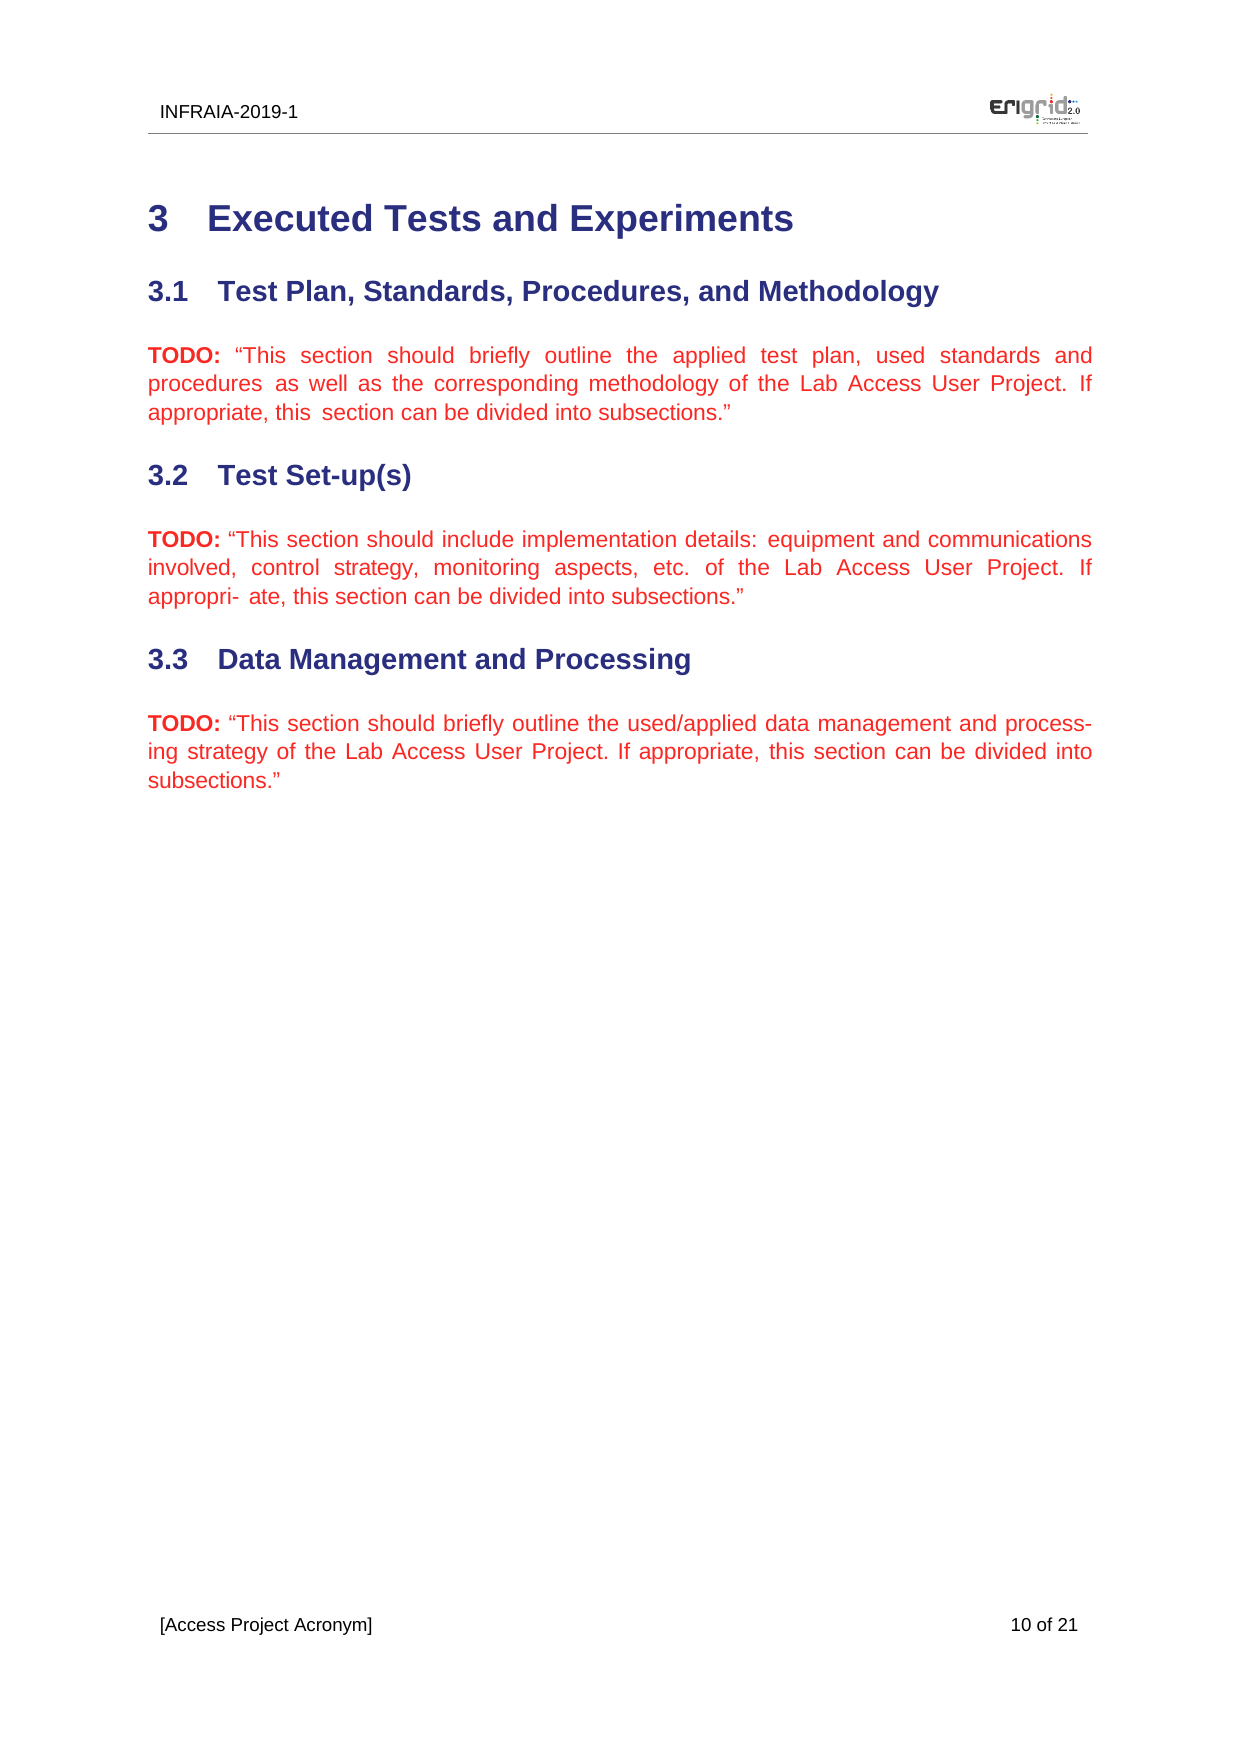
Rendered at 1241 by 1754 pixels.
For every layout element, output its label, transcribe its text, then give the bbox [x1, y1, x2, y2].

subtitle Executed Tests and Experiments [148, 197, 1092, 240]
text TODO: “This section should briefly outline the applied test plan, used standards and procedures as well as the corresponding methodology of the Lab Access User Project. If appropriate, this section can be divided into subsections.” [148, 342, 1092, 425]
subtitle Test Set-up(s) [148, 458, 1092, 492]
subtitle Test Plan, Standards, Procedures, and Methodology [148, 274, 1092, 308]
picture [990, 93, 1080, 124]
text TODO: “This section should include implementation details: equipment and communications involved, control strategy, monitoring aspects, etc. of the Lab Access User Project. If appropri- ate, this section can be divided into subsections.” [148, 526, 1092, 609]
subtitle Data Management and Processing [148, 642, 1092, 676]
text TODO: “This section should briefly outline the used/applied data management and process- ing strategy of the Lab Access User Project. If appropriate, this section can be divided into subsections.” [148, 710, 1092, 793]
